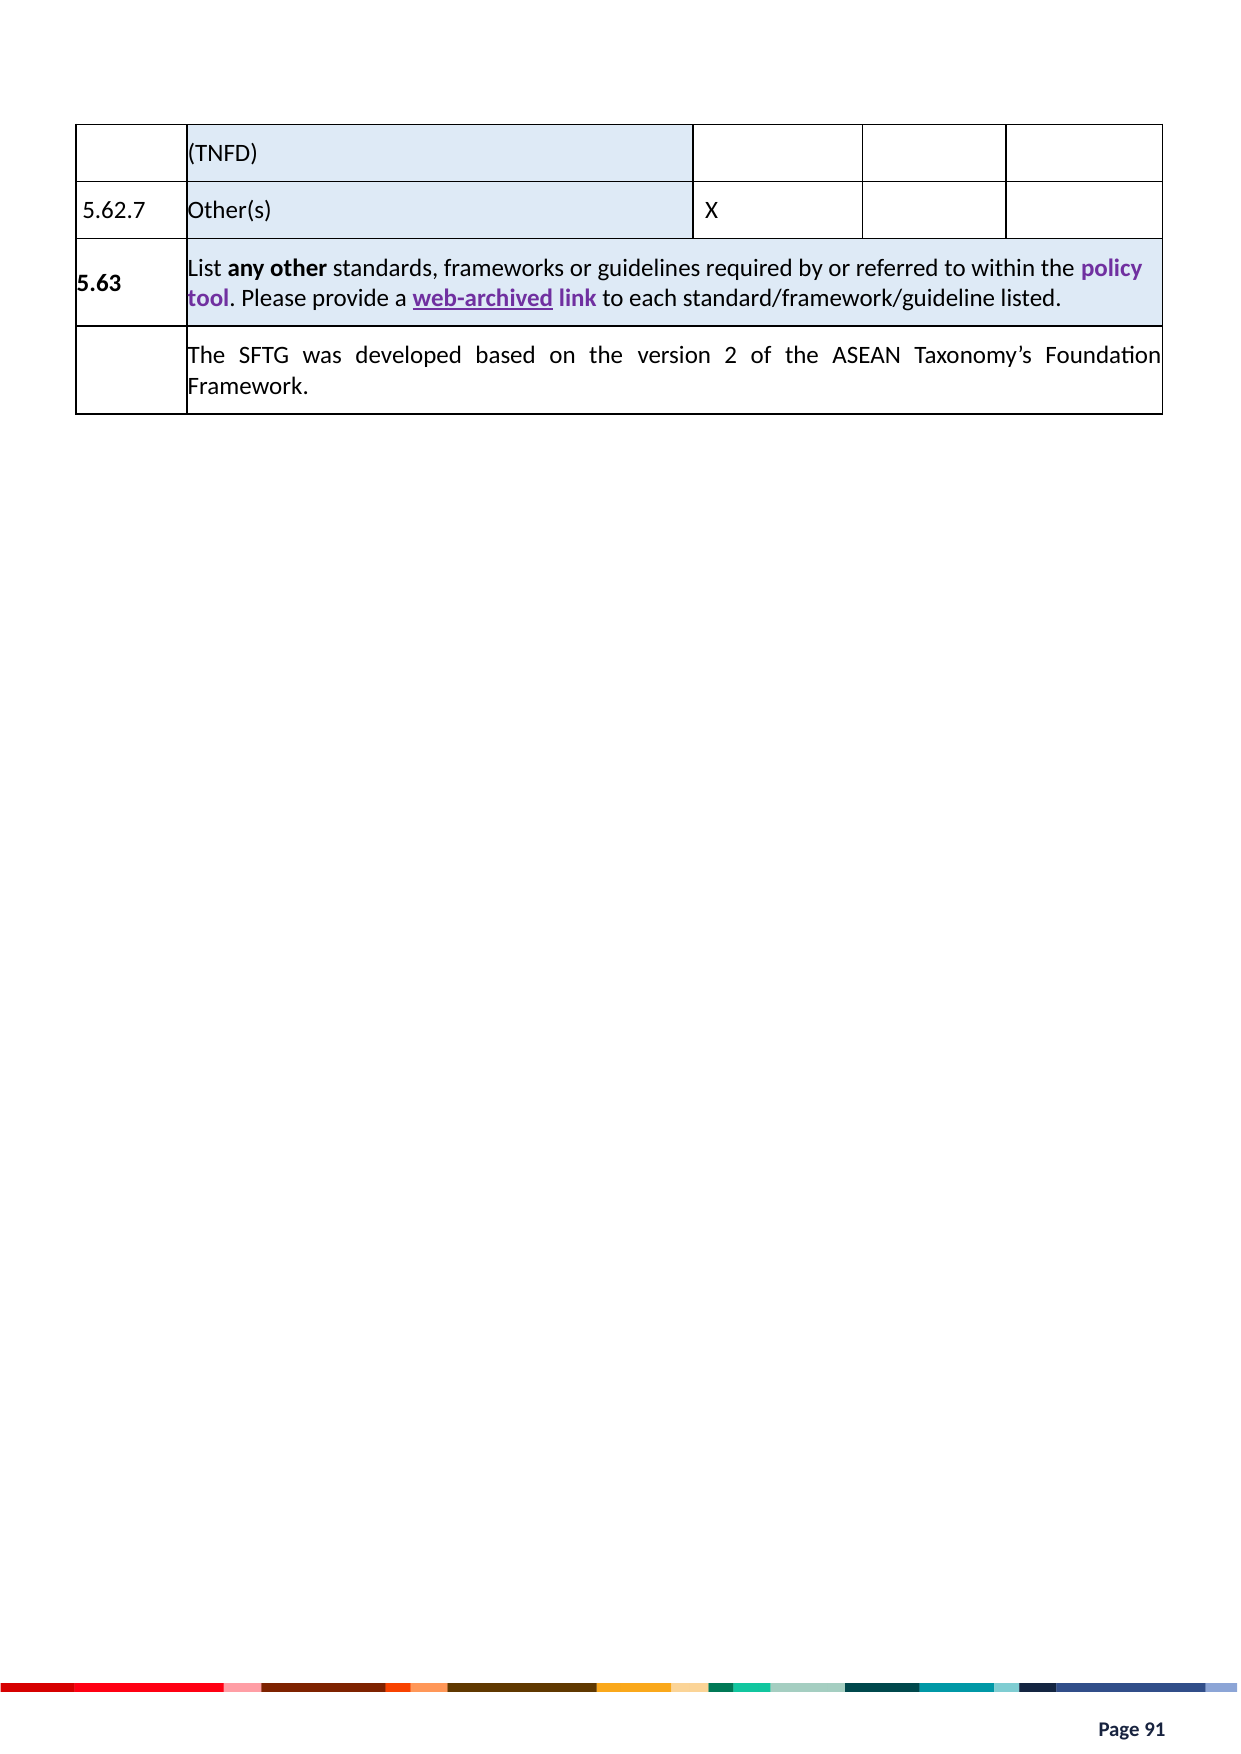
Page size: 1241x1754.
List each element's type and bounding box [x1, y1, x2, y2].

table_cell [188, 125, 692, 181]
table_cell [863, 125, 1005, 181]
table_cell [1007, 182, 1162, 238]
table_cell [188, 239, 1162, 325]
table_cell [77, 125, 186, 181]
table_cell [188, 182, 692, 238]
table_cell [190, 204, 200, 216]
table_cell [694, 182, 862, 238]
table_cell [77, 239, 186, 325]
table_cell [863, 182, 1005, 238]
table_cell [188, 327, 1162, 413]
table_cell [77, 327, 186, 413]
picture [0, 1683, 1236, 1692]
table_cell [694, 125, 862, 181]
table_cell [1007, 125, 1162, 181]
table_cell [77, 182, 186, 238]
